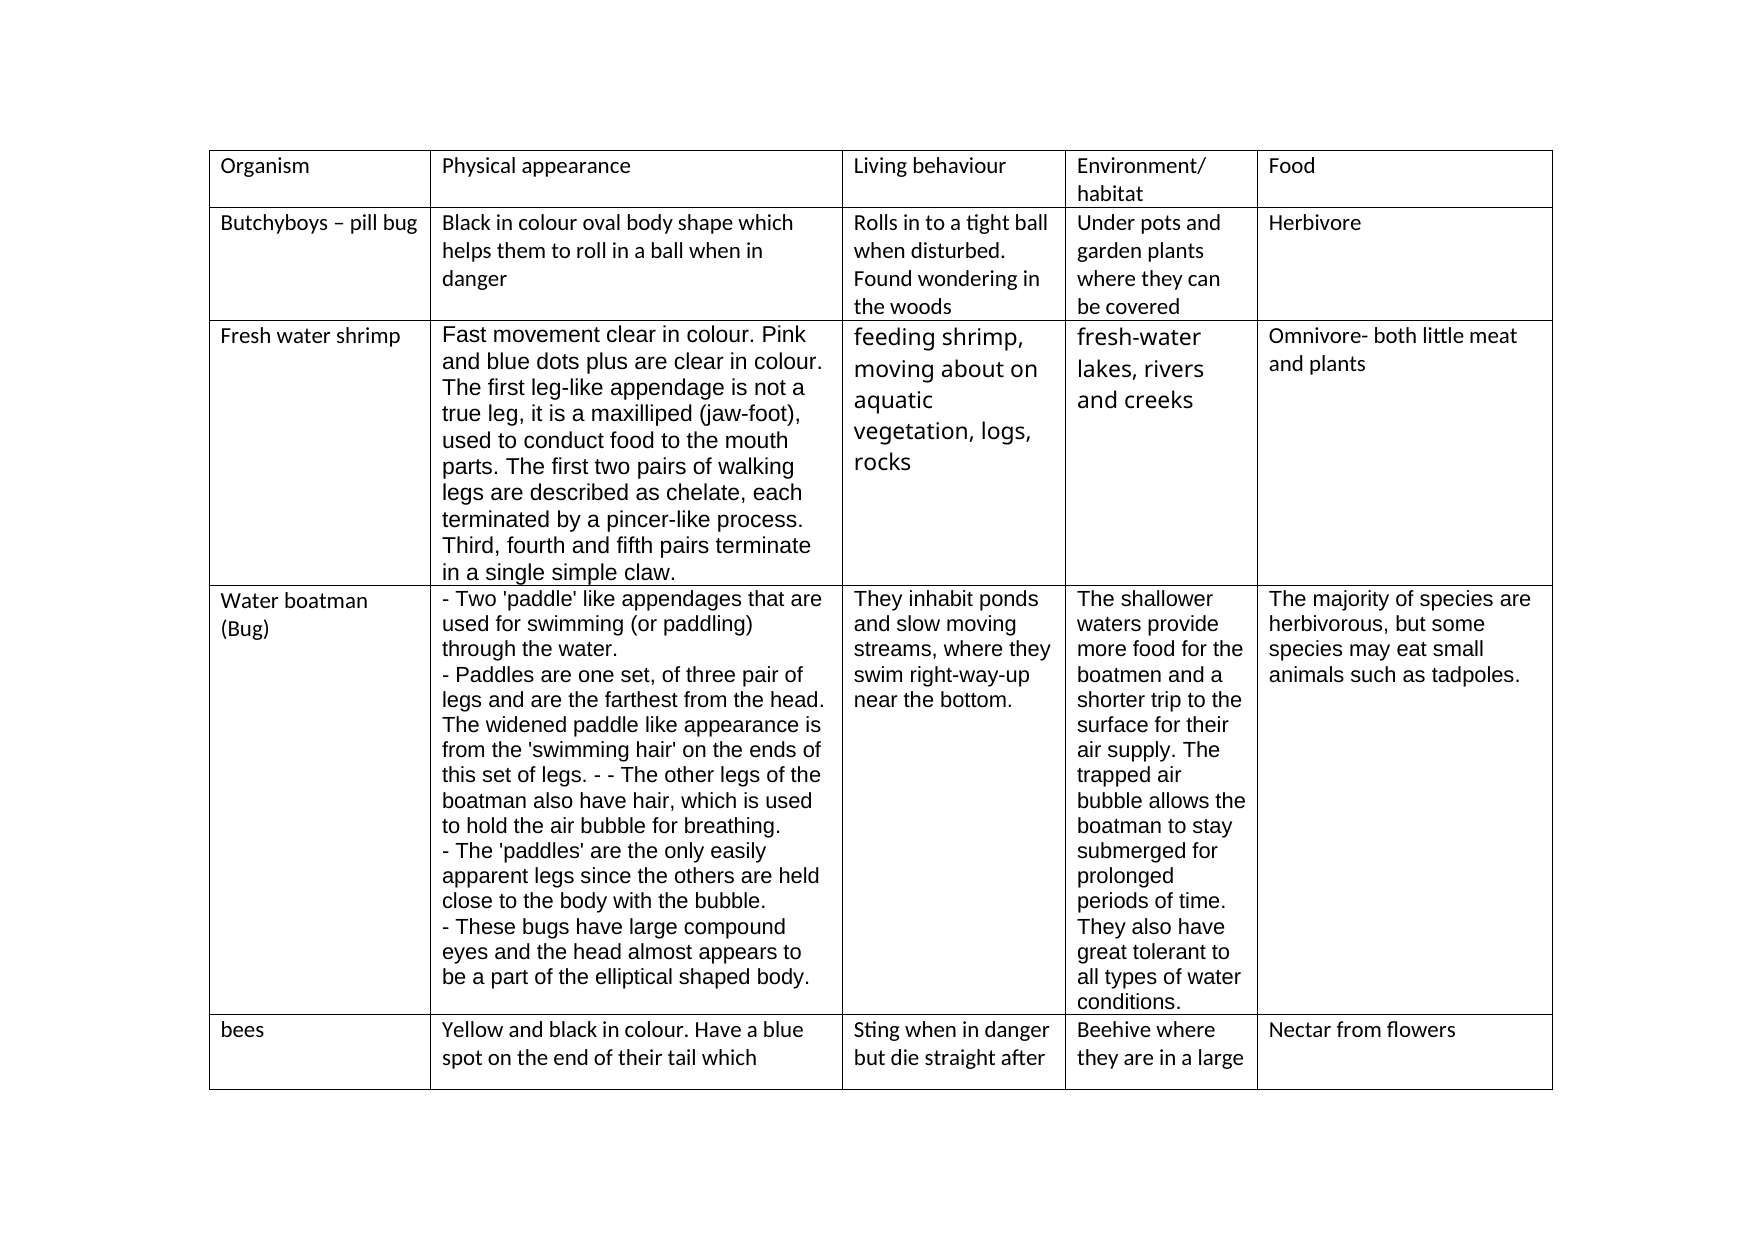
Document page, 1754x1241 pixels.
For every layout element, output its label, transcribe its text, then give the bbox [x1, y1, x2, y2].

table_cell The majority of species are herbivorous, but some species may eat small animals such as tadpoles. [1258, 586, 1552, 1014]
table_cell Fresh water shrimp [210, 321, 430, 585]
table_header Physical appearance [431, 151, 842, 207]
table_cell fresh-water lakes, rivers and creeks [1066, 321, 1257, 585]
table_cell Black in colour oval body shape which helps them to roll in a ball when in danger [431, 208, 842, 320]
table_header Food [1258, 151, 1552, 207]
table_cell Under pots and garden plants where they can be covered [1066, 208, 1257, 320]
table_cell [843, 1015, 1065, 1089]
table_cell Water boatman (Bug) [210, 586, 430, 1014]
table_cell They inhabit ponds and slow moving streams, where they swim right-way-up near the bottom. [843, 586, 1065, 1014]
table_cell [1066, 1015, 1257, 1089]
table_cell Omnivore- both little meat and plants [1258, 321, 1552, 585]
table_cell Butchyboys – pill bug [210, 208, 430, 320]
table_cell bees [210, 1015, 430, 1089]
table_cell Nectar from flowers [1258, 1015, 1552, 1089]
table_cell The shallower waters provide more food for the boatmen and a shorter trip to the surface for their air supply. The trapped air bubble allows the boatman to stay submerged for prolonged periods of time. They also have great tolerant to all types of water conditions. [1066, 586, 1257, 1014]
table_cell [431, 1015, 842, 1089]
table_cell Rolls in to a tight ball when disturbed. Found wondering in the woods [843, 208, 1065, 320]
table_header Environment/ habitat [1066, 151, 1257, 207]
table_header Organism [210, 151, 430, 207]
table_cell - Two 'paddle' like appendages that are used for swimming (or paddling) through the water. - Paddles are one set, of three pair of legs and are the farthest from the head. The widened paddle like appearance is from the 'swimming hair' on the ends of this set of legs. - - The other legs of the boatman also have hair, which is used to hold the air bubble for breathing. - The 'paddles' are the only easily apparent legs since the others are held close to the body with the bubble. - These bugs have large compound eyes and the head almost appears to be a part of the elliptical shaped body. [431, 586, 842, 1014]
table_header Living behaviour [843, 151, 1065, 207]
table_cell Herbivore [1258, 208, 1552, 320]
table_cell feeding shrimp, moving about on aquatic vegetation, logs, rocks [843, 321, 1065, 585]
table_cell Fast movement clear in colour. Pink and blue dots plus are clear in colour. The first leg-like appendage is not a true leg, it is a maxilliped (jaw-foot), used to conduct food to the mouth parts. The first two pairs of walking legs are described as chelate, each terminated by a pincer-like process. Third, fourth and fifth pairs terminate in a single simple claw. [431, 321, 842, 585]
